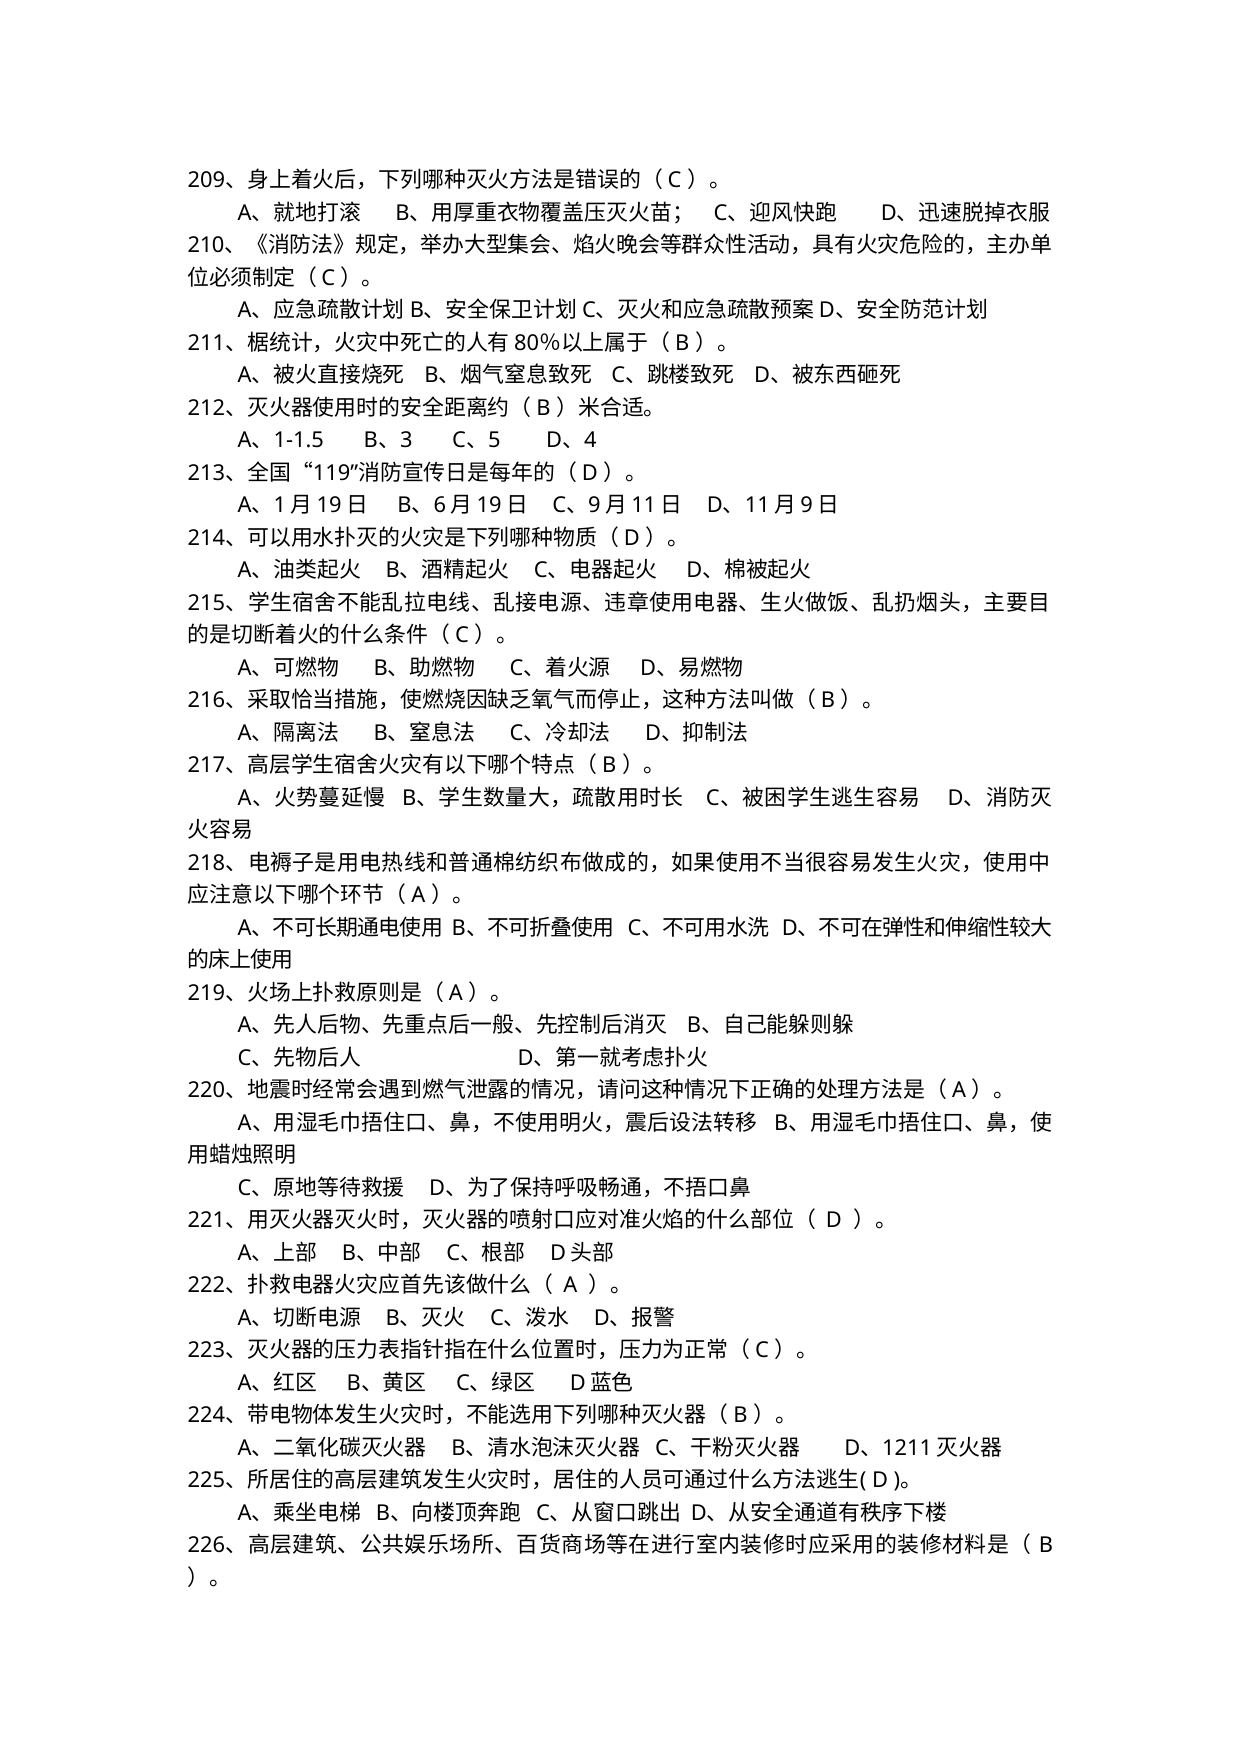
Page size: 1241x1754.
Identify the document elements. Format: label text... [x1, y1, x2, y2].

text 217、高层学生宿舍火灾有以下哪个特点（ B ）。 [187, 747, 1053, 779]
text 214、可以用水扑灭的火灾是下列哪种物质（ D ）。 [187, 519, 1053, 552]
text 222、扑救电器火灾应首先该做什么（ A ）。 [187, 1267, 1053, 1299]
text C、先物后人 D、第一就考虑扑火 [187, 1039, 1053, 1072]
text 224、带电物体发生火灾时，不能选用下列哪种灭火器（ B ）。 [187, 1397, 1053, 1429]
text 209、身上着火后，下列哪种灭火方法是错误的（ C ）。 [187, 162, 1053, 194]
text A、红区 B、黄区 C、绿区 D蓝色 [187, 1364, 1053, 1397]
text 225、所居住的高层建筑发生火灾时，居住的人员可通过什么方法逃生( D )。 [187, 1462, 1053, 1494]
text 213、全国“119”消防宣传日是每年的（ D ）。 [187, 454, 1053, 487]
text 212、灭火器使用时的安全距离约（ B ）米合适。 [187, 389, 1053, 422]
text 218、电褥子是用电热线和普通棉纺织布做成的，如果使用不当很容易发生火灾，使用中应注意以下哪个环节（ A ）。 [187, 844, 1053, 909]
text A、可燃物 B、助燃物 C、着火源 D、易燃物 [187, 649, 1053, 682]
text 215、学生宿舍不能乱拉电线、乱接电源、违章使用电器、生火做饭、乱扔烟头，主要目的是切断着火的什么条件（ C ）。 [187, 584, 1053, 649]
text A、隔离法 B、窒息法 C、冷却法 D、抑制法 [187, 714, 1053, 747]
text A、火势蔓延慢 B、学生数量大，疏散用时长 C、被困学生逃生容易 D、消防灭火容易 [187, 779, 1053, 844]
text A、应急疏散计划 B、安全保卫计划 C、灭火和应急疏散预案D、安全防范计划 [187, 292, 1053, 324]
text A、1-1.5 B、3 C、5 D、4 [187, 422, 1053, 454]
text A、 B、 C、 D、 [187, 487, 1053, 519]
text 221、用灭火器灭火时，灭火器的喷射口应对准火焰的什么部位（ D ）。 [187, 1202, 1053, 1234]
text 220、地震时经常会遇到燃气泄露的情况，请问这种情况下正确的处理方法是（ A ）。 [187, 1072, 1053, 1104]
text 219、火场上扑救原则是（ A ）。 [187, 974, 1053, 1007]
text A、先人后物、先重点后一般、先控制后消灭 B、自己能躲则躲 [187, 1007, 1053, 1039]
text A、不可长期通电使用 B、不可折叠使用 C、不可用水洗 D、不可在弹性和伸缩性较大的床上使用 [187, 909, 1053, 974]
text A、就地打滚 B、用厚重衣物覆盖压灭火苗； C、迎风快跑 D、迅速脱掉衣服 [187, 194, 1053, 227]
text 223、灭火器的压力表指针指在什么位置时，压力为正常（ C ）。 [187, 1332, 1053, 1364]
text C、原地等待救援 D、为了保持呼吸畅通，不捂口鼻 [187, 1169, 1053, 1202]
text A、乘坐电梯 B、向楼顶奔跑 C、从窗口跳出 D、从安全通道有秩序下楼 [187, 1494, 1053, 1527]
text 211、椐统计，火灾中死亡的人有80％以上属于（ B ）。 [187, 324, 1053, 357]
text 216、采取恰当措施，使燃烧因缺乏氧气而停止，这种方法叫做（ B ）。 [187, 682, 1053, 714]
text A、上部 B、中部 C、根部 D头部 [187, 1234, 1053, 1267]
text 210、《消防法》规定，举办大型集会、焰火晚会等群众性活动，具有火灾危险的，主办单位必须制定（ C ）。 [187, 227, 1053, 292]
text A、被火直接烧死 B、烟气窒息致死 C、跳楼致死 D、被东西砸死 [187, 357, 1053, 389]
text A、用湿毛巾捂住口、鼻，不使用明火，震后设法转移 B、用湿毛巾捂住口、鼻，使用蜡烛照明 [187, 1104, 1053, 1169]
text 226、高层建筑、公共娱乐场所、百货商场等在进行室内装修时应采用的装修材料是（ B ）。 [187, 1527, 1053, 1592]
text A、二氧化碳灭火器 B、清水泡沫灭火器 C、干粉灭火器 D、1211灭火器 [187, 1429, 1053, 1462]
text A、油类起火 B、酒精起火 C、电器起火 D、棉被起火 [187, 552, 1053, 584]
text A、切断电源 B、灭火 C、泼水 D、报警 [187, 1299, 1053, 1332]
